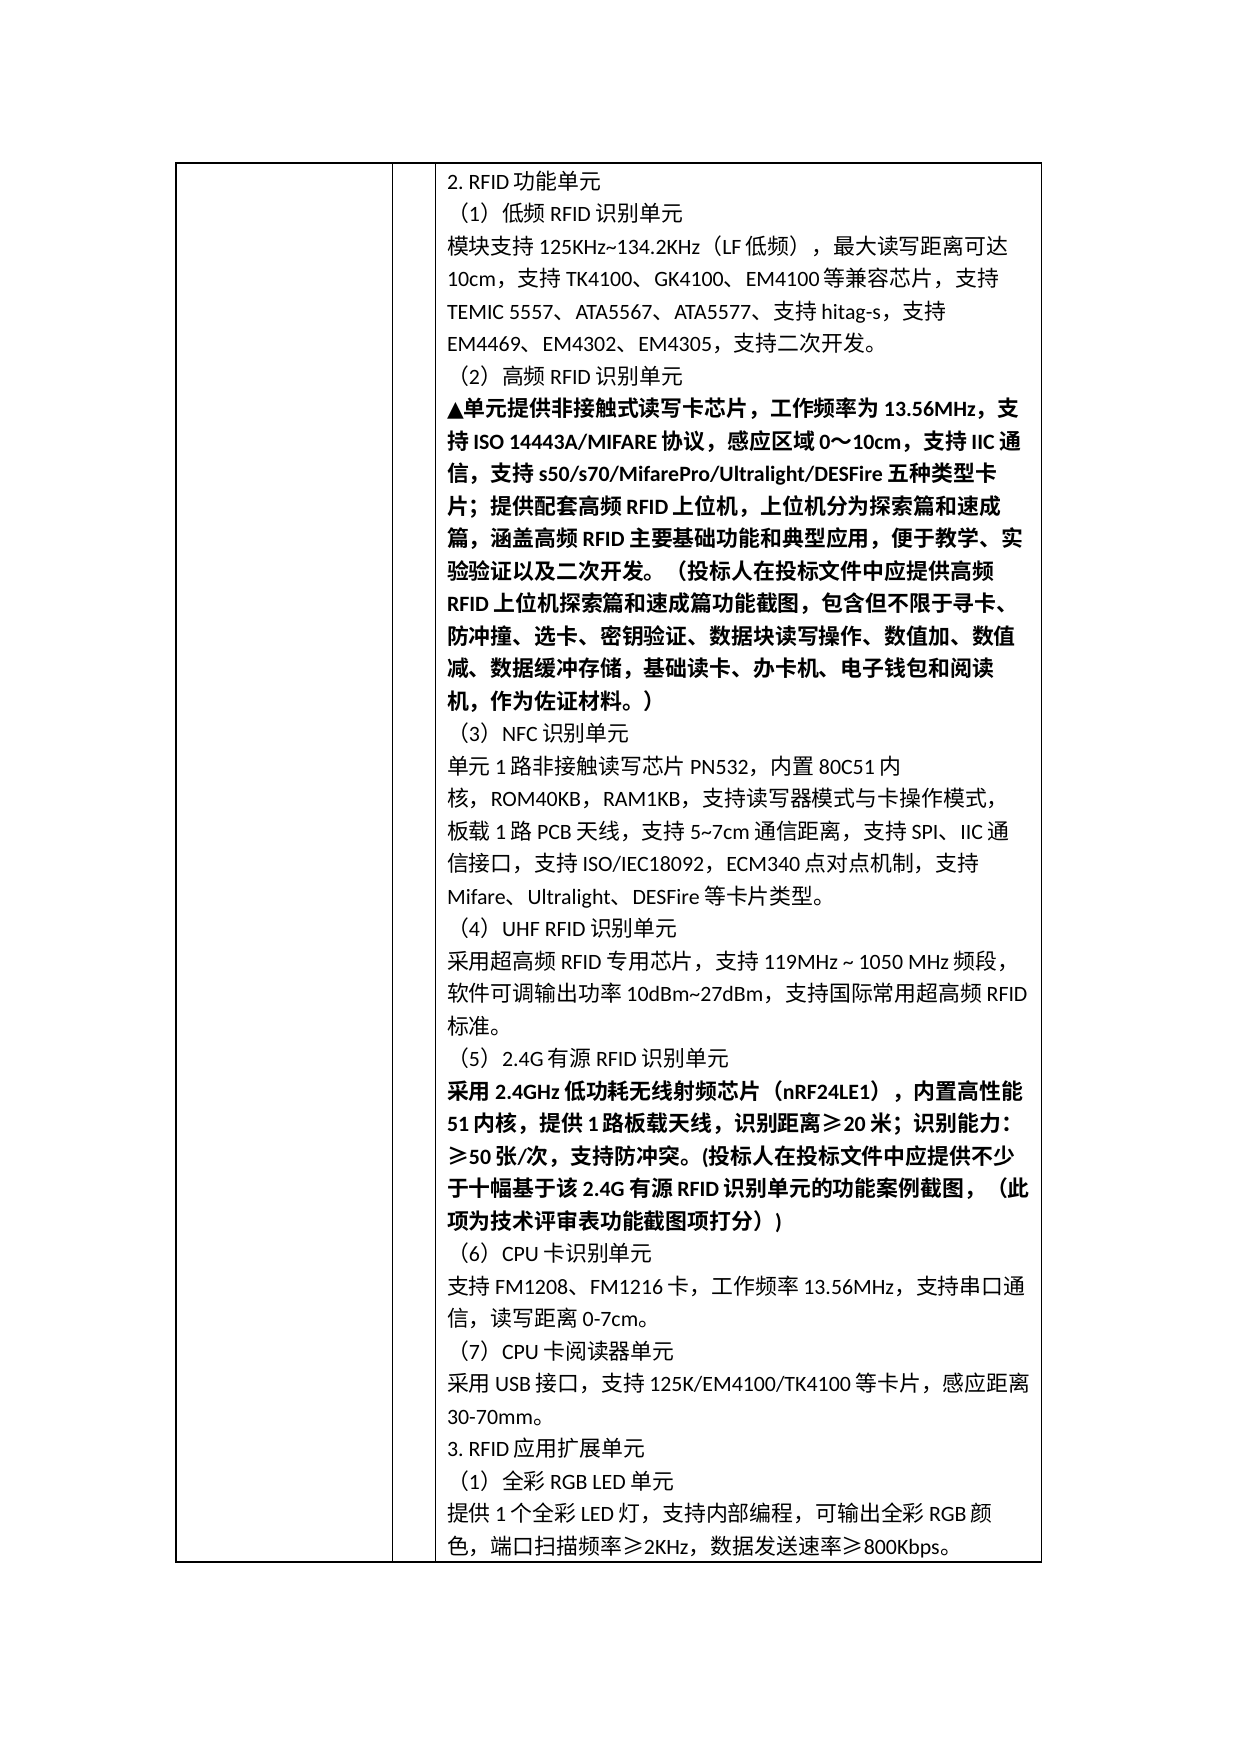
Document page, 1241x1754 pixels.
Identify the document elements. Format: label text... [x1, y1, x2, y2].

table_cell [177, 164, 392, 1561]
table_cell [436, 164, 1041, 1561]
table_cell 1 [393, 164, 435, 1561]
